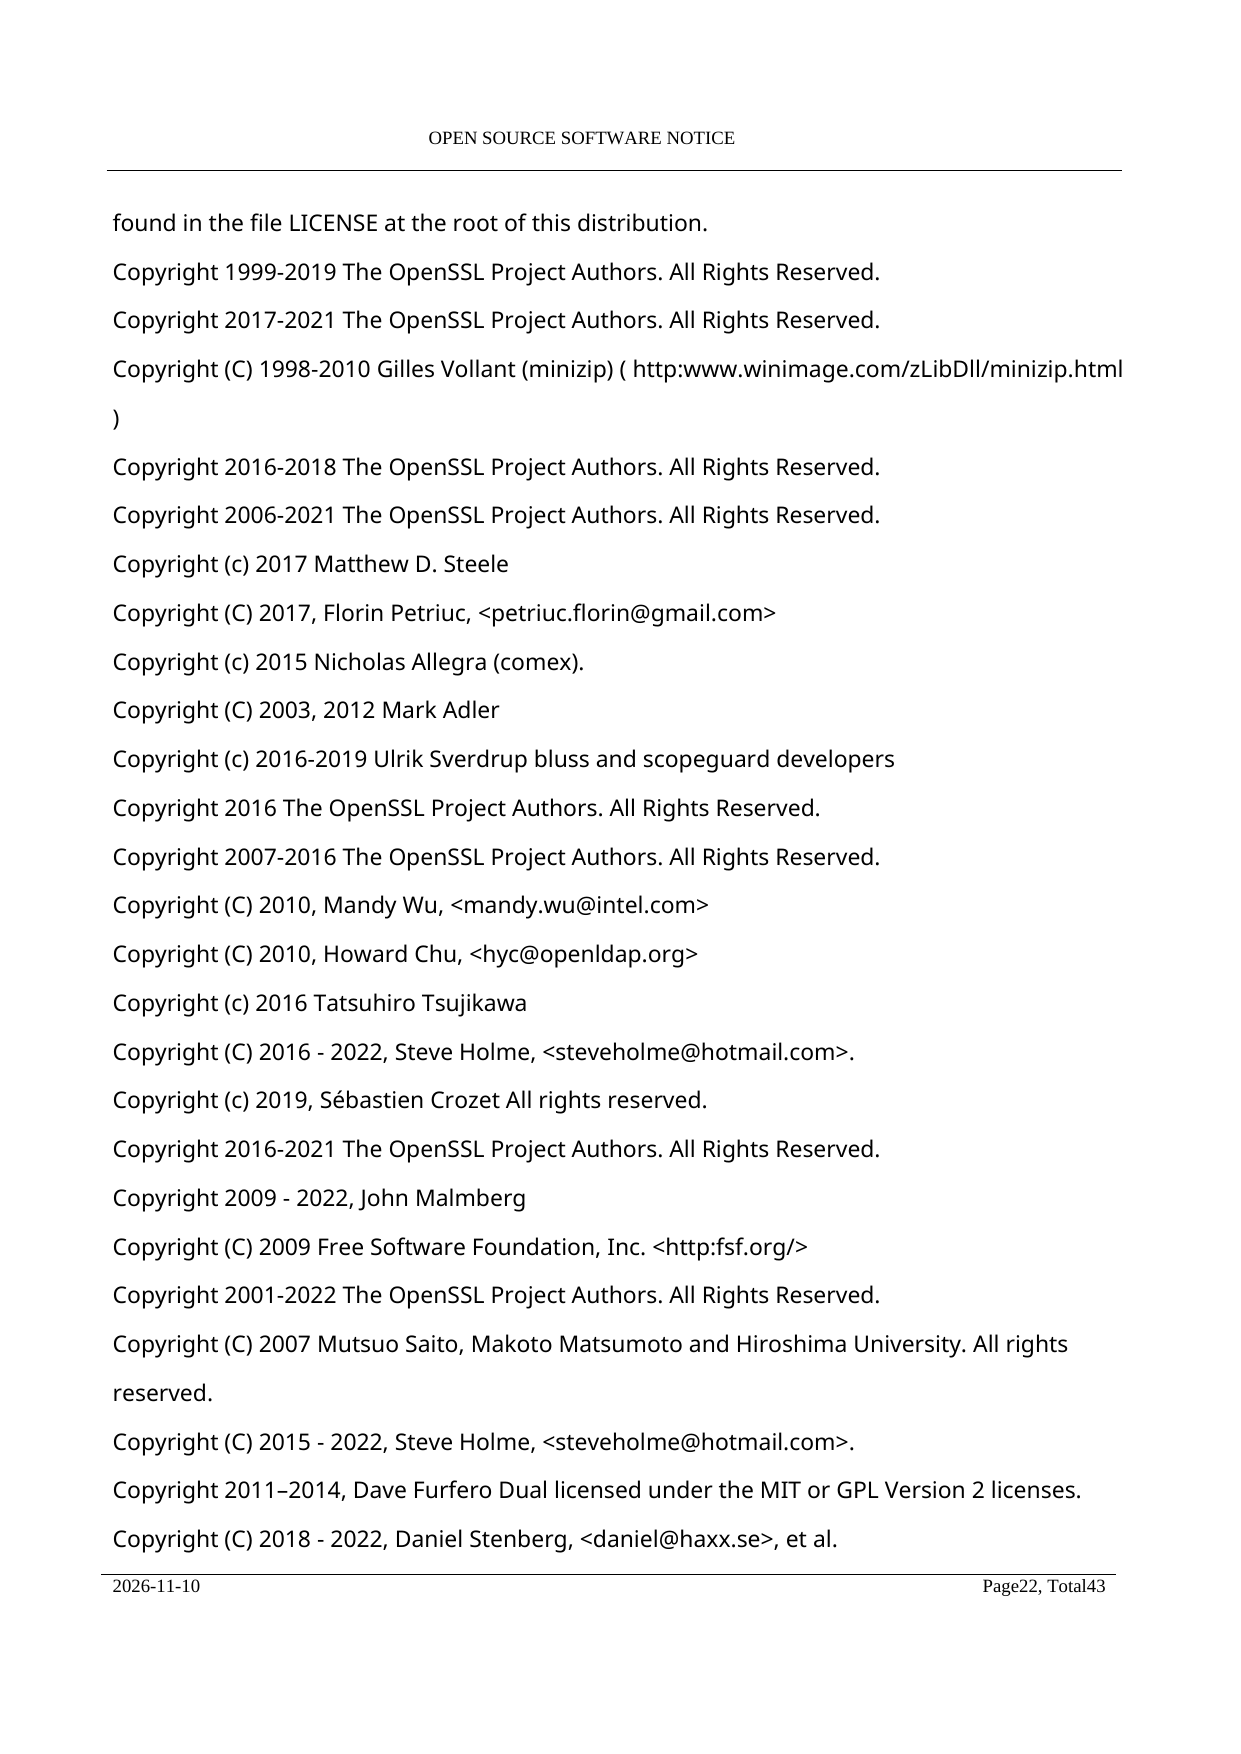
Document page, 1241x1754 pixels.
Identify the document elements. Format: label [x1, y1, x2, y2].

text [112, 206, 1128, 1555]
